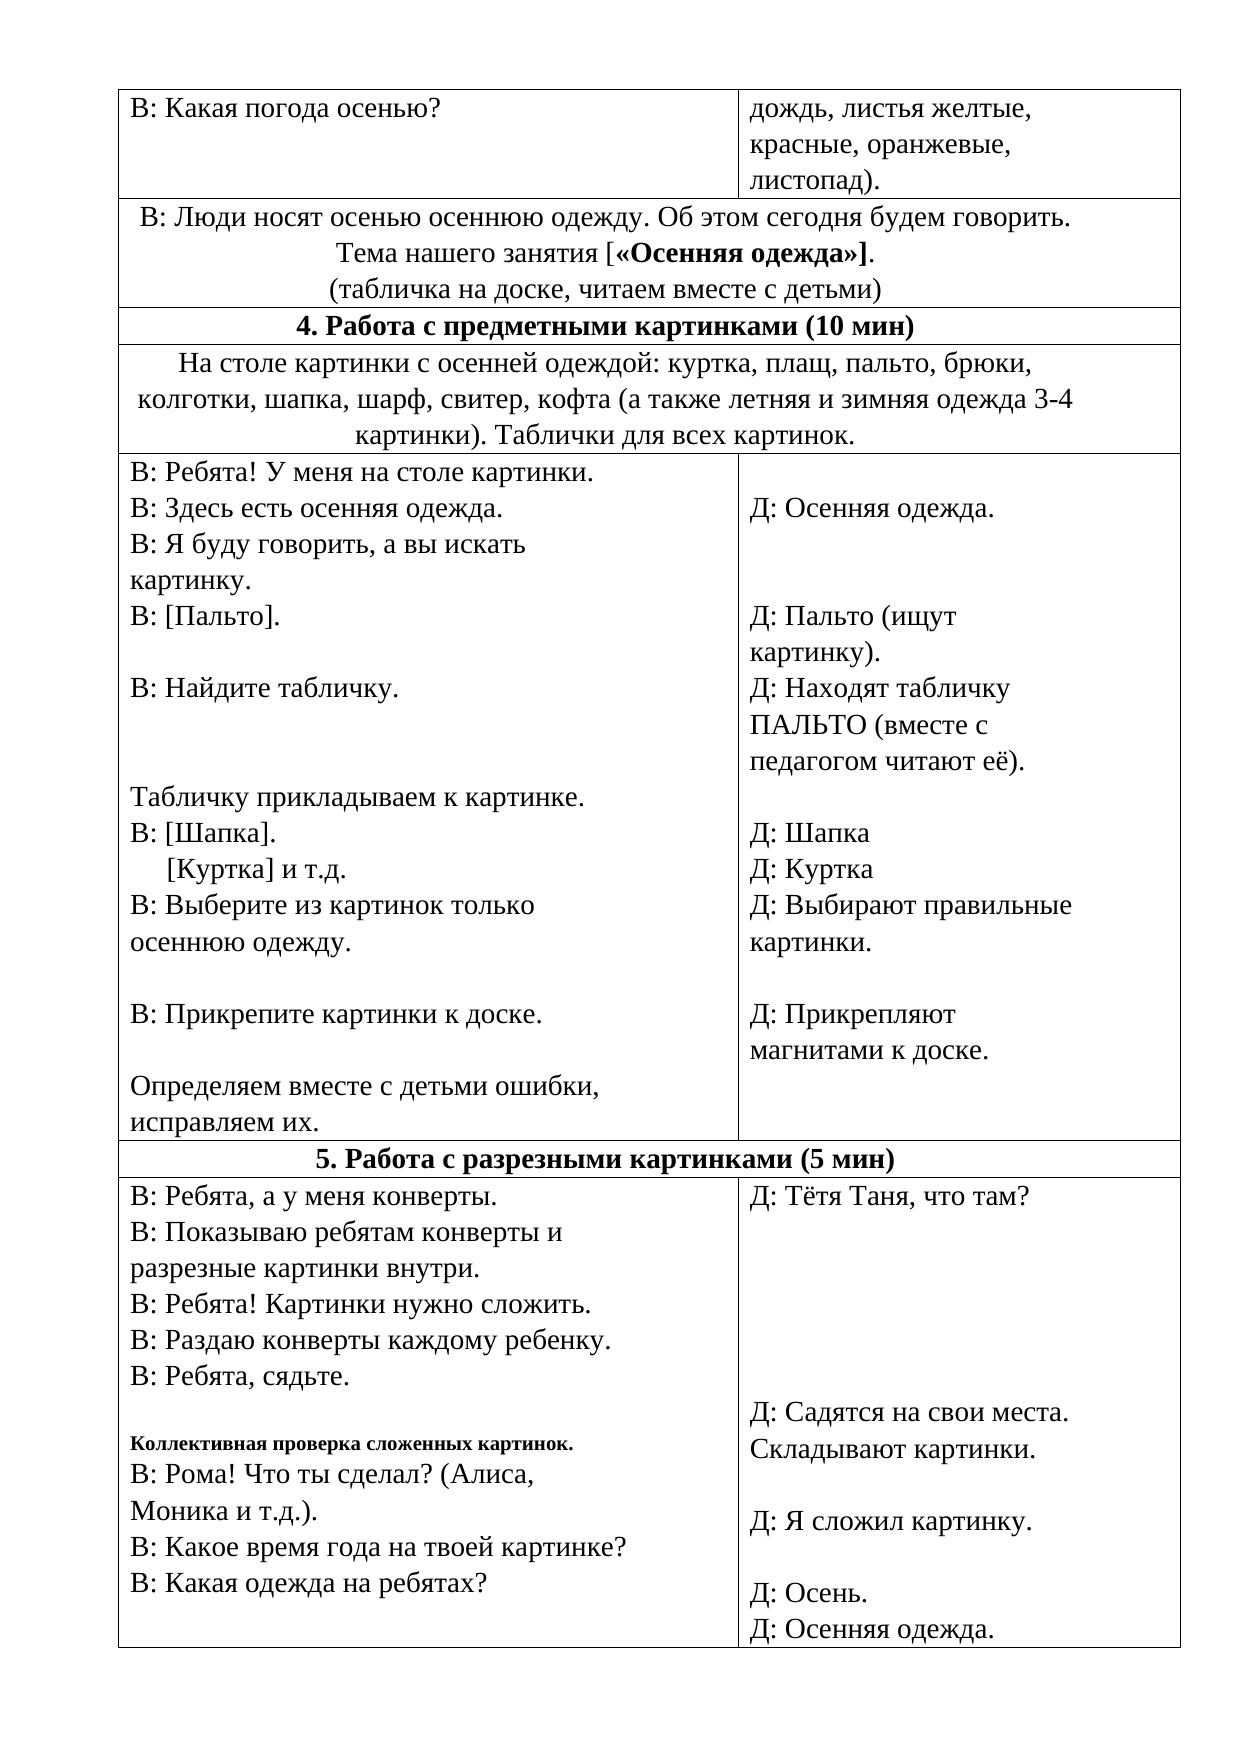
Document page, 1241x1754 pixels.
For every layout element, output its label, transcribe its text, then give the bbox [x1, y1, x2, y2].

table_cell Д: Осенняя одежда. Д: Пальто (ищут картинку). Д: Находят табличку ПАЛЬТО (вместе с педагогом читают её). Д: Шапка Д: Куртка Д: Выбирают правильные картинки. Д: Прикрепляют магнитами к доске. [739, 454, 1180, 1140]
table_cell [119, 1178, 738, 1647]
table_cell 5. Работа с разрезными картинками (5 мин) [119, 1141, 1180, 1177]
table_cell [119, 90, 738, 198]
table_cell На столе картинки с осенней одеждой: куртка, плащ, пальто, брюки, колготки, шапка, шарф, свитер, кофта (а также летняя и зимняя одежда 3-4 картинки). Таблички для всех картинок. [119, 345, 1180, 453]
table_cell В: Люди носят осенью осеннюю одежду. Об этом сегодня будем говорить. Тема нашего занятия [«Осенняя одежда»]. (табличка на доске, читаем вместе с детьми) [119, 199, 1180, 307]
table_cell 4. Работа с предметными картинками (10 мин) [119, 308, 1180, 344]
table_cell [739, 90, 1180, 198]
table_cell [739, 1178, 1180, 1647]
table_cell В: Ребята! У меня на столе картинки. В: Здесь есть осенняя одежда. В: Я буду говорить, а вы искать картинку. В: [Пальто]. В: Найдите табличку. Табличку прикладываем к картинке. В: [Шапка]. [Куртка] и т.д. В: Выберите из картинок только осеннюю одежду. В: Прикрепите картинки к доске. Определяем вместе с детьми ошибки, исправляем их. [119, 454, 738, 1140]
